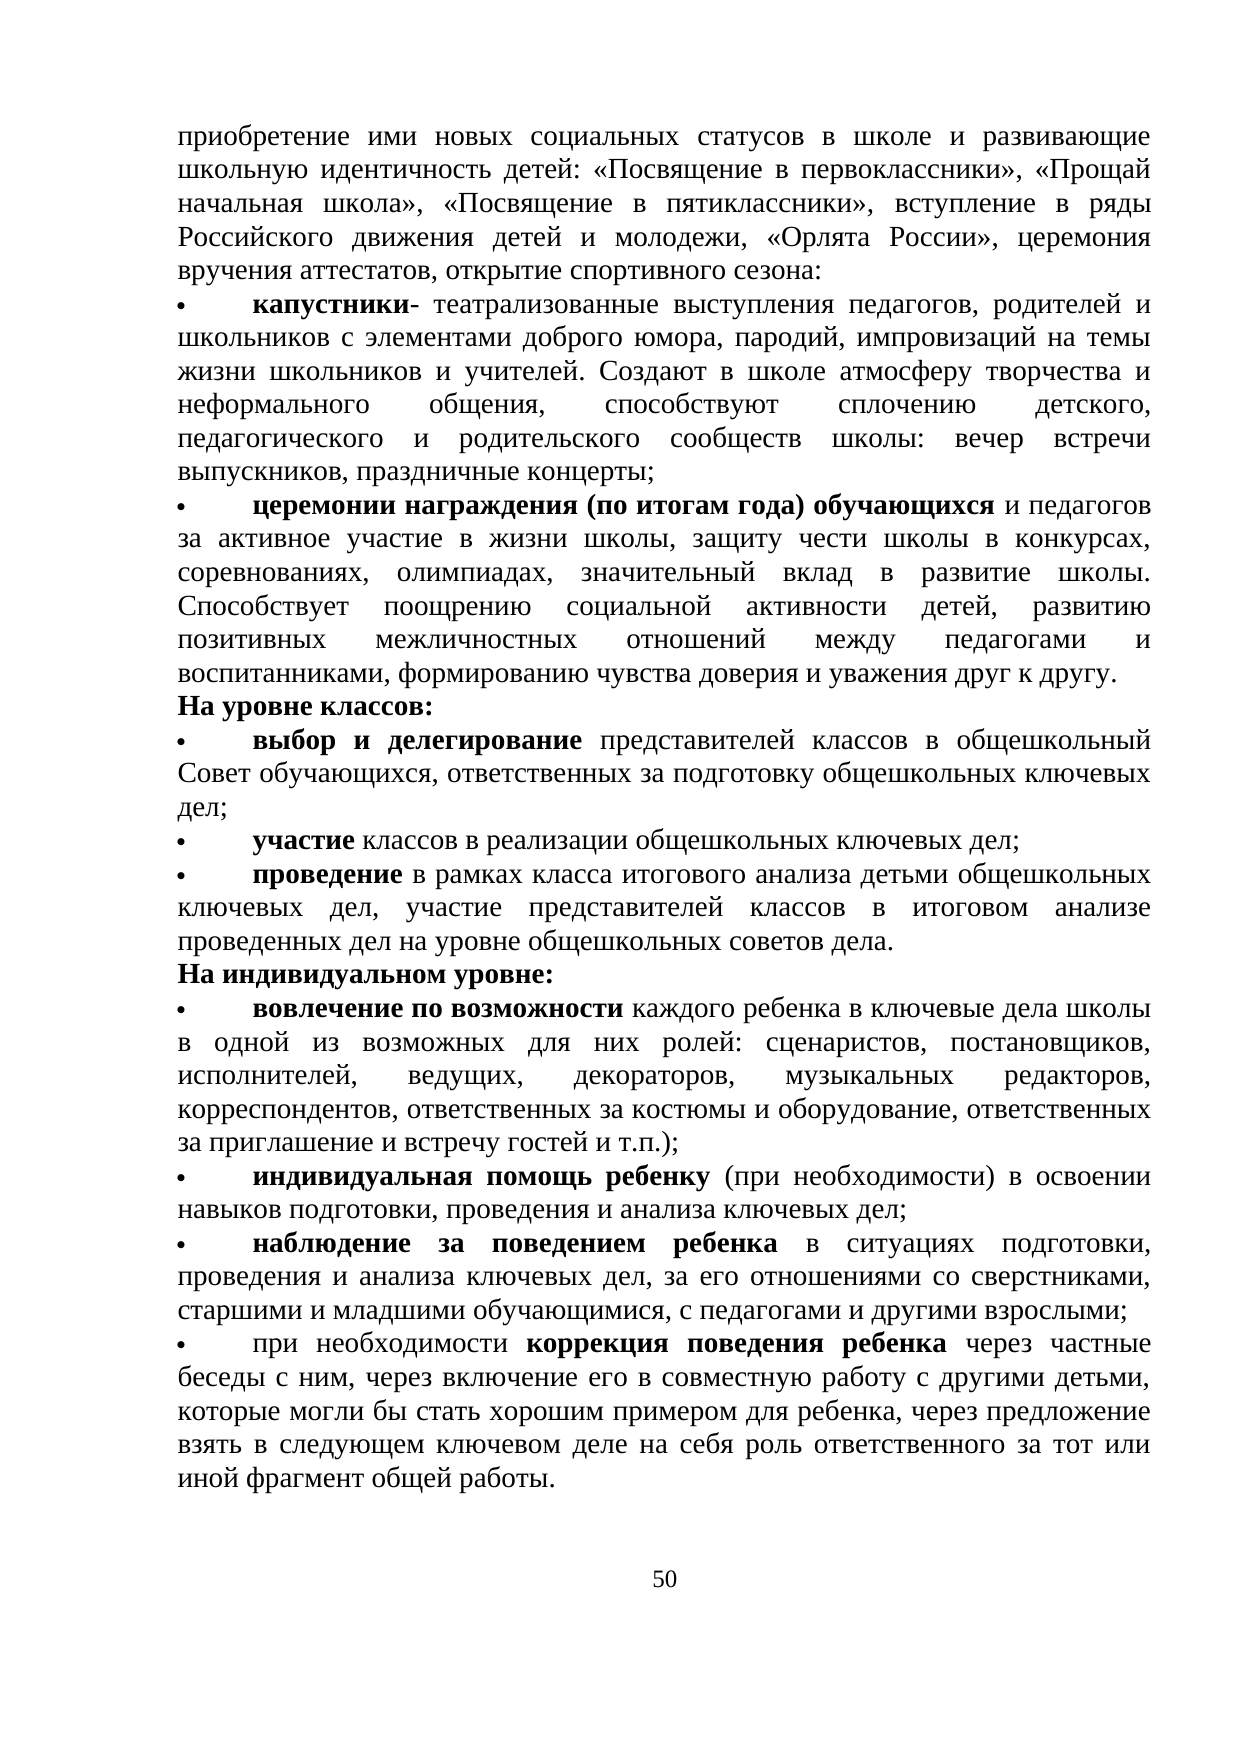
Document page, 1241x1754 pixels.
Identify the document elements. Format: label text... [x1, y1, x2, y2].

list индивидуальная помощь ребенку (при необходимости) в освоении навыков подготовки, проведения и анализа ключевых дел; [177, 1158, 1152, 1225]
list наблюдение за поведением ребенка в ситуациях подготовки, проведения и анализа ключевых дел, за его отношениями со сверстниками, старшими и младшими обучающимися, с педагогами и другими взрослыми; [177, 1225, 1152, 1326]
list участие классов в реализации общешкольных ключевых дел; [177, 822, 1152, 856]
list выбор и делегирование представителей классов в общешкольный Совет обучающихся, ответственных за подготовку общешкольных ключевых дел; [177, 722, 1152, 822]
text На индивидуальном уровне: [177, 957, 1152, 990]
list церемонии награждения (по итогам года) обучающихся и педагогов за активное участие в жизни школы, защиту чести школы в конкурсах, соревнованиях, олимпиадах, значительный вклад в развитие школы. Способствует поощрению социальной активности детей, развитию позитивных межличностных отношений между педагогами и воспитанниками, формированию чувства доверия и уважения друг к другу. [177, 487, 1152, 688]
list при необходимости коррекция поведения ребенка через частные беседы с ним, через включение его в совместную работу с другими детьми, которые могли бы стать хорошим примером для ребенка, через предложение взять в следующем ключевом деле на себя роль ответственного за тот или иной фрагмент общей работы. [177, 1326, 1152, 1493]
list вовлечение по возможности каждого ребенка в ключевые дела школы в одной из возможных для них ролей: сценаристов, постановщиков, исполнителей, ведущих, декораторов, музыкальных редакторов, корреспондентов, ответственных за костюмы и оборудование, ответственных за приглашение и встречу гостей и т.п.); [177, 990, 1152, 1158]
text На уровне классов: [177, 688, 1152, 722]
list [177, 118, 1152, 286]
list капустники- театрализованные выступления педагогов, родителей и школьников с элементами доброго юмора, пародий, импровизаций на темы жизни школьников и учителей. Создают в школе атмосферу творчества и неформального общения, способствуют сплочению детского, педагогического и родительского сообществ школы: вечер встречи выпускников, праздничные концерты; [177, 286, 1152, 487]
list проведение в рамках класса итогового анализа детьми общешкольных ключевых дел, участие представителей классов в итоговом анализе проведенных дел на уровне общешкольных советов дела. [177, 856, 1152, 957]
